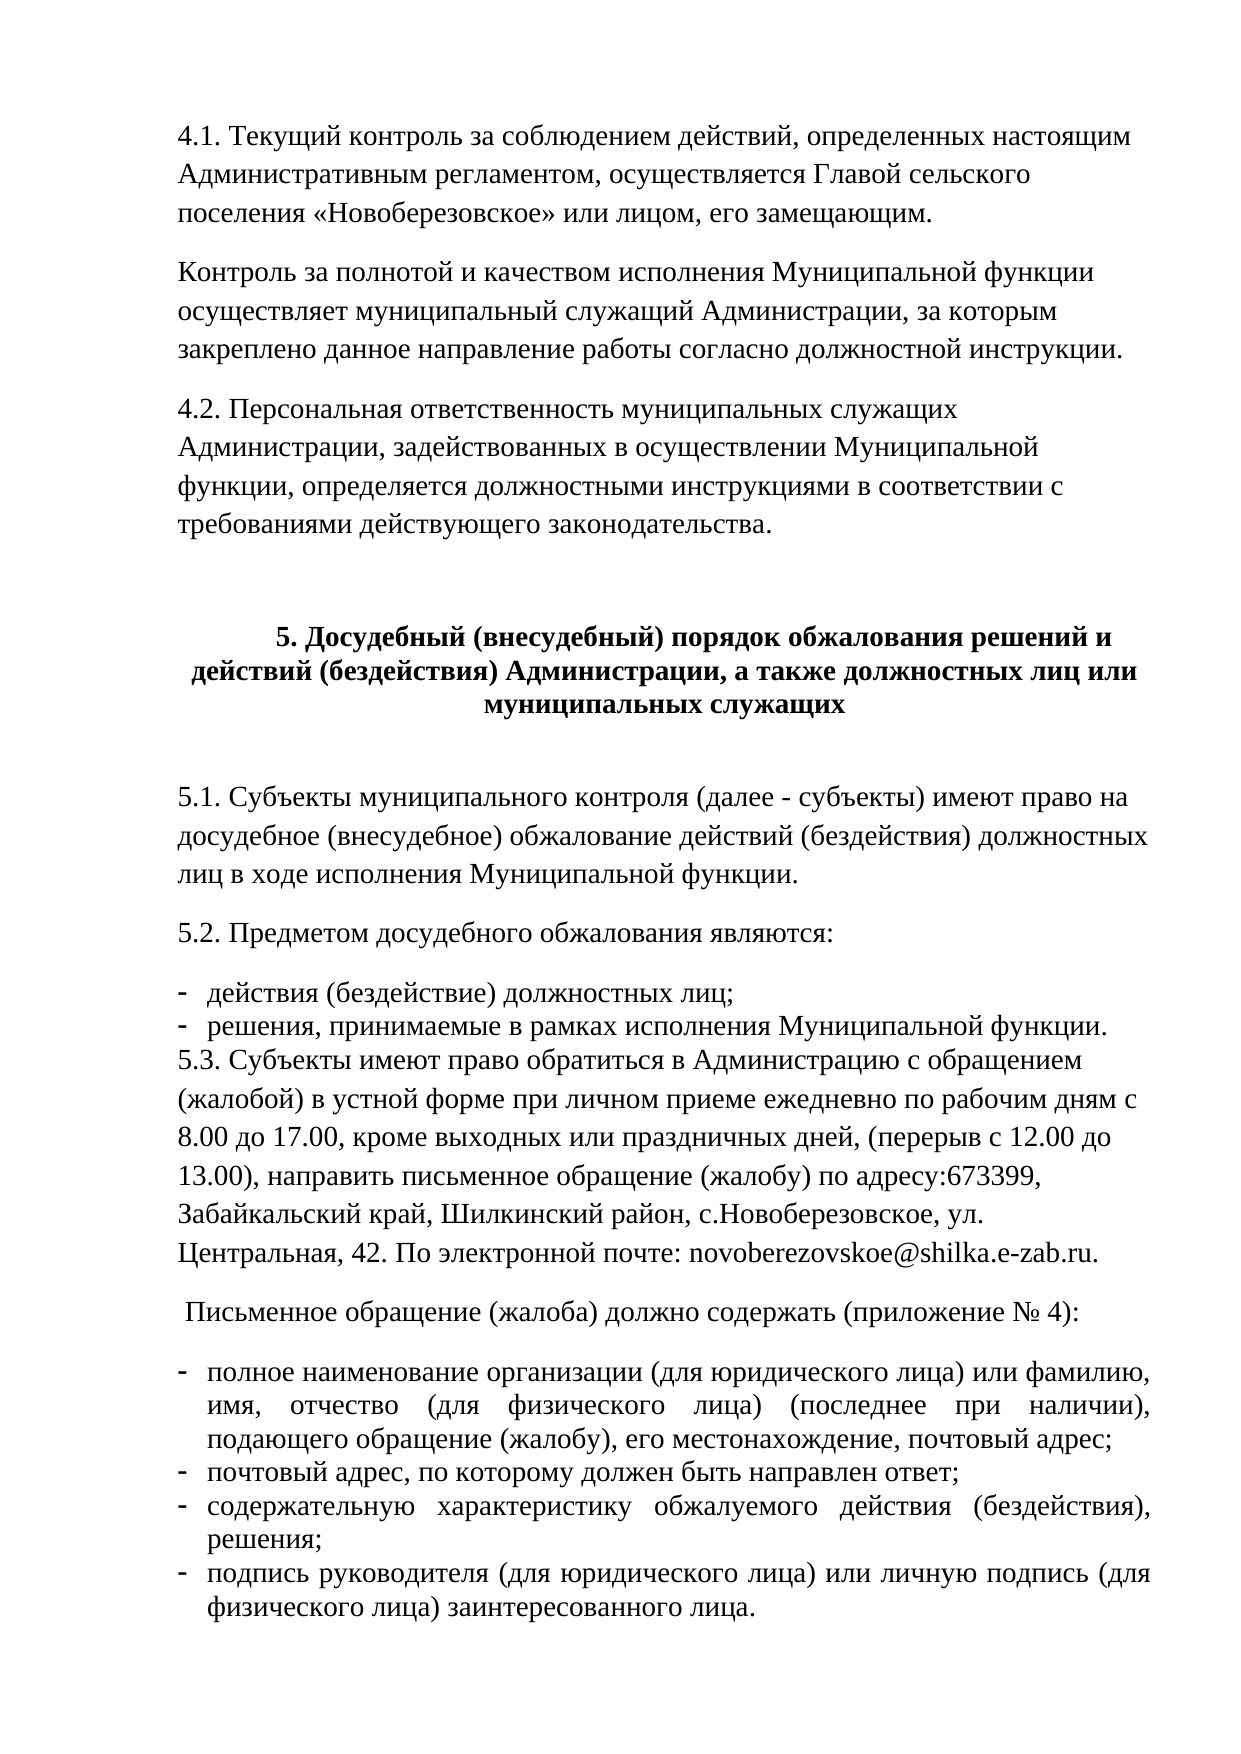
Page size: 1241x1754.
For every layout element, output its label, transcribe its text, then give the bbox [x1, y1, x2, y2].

text 5.1. Субъекты муниципального контроля (далее - субъекты) имеют право на досудебное (внесудебное) обжалование действий (бездействия) должностных лиц в ходе исполнения Муниципальной функции. [177, 779, 1152, 890]
text 4.1. Текущий контроль за соблюдением действий, определенных настоящим Административным регламентом, осуществляется Главой сельского поселения «Новоберезовское» или лицом, его замещающим. [177, 118, 1152, 229]
list полное наименование организации (для юридического лица) или фамилию, имя, отчество (для физического лица) (последнее при наличии), подающего обращение (жалобу), его местонахождение, почтовый адрес; [177, 1354, 1152, 1454]
list содержательную характеристику обжалуемого действия (бездействия), решения; [177, 1488, 1152, 1555]
text 5.2. Предметом досудебного обжалования являются: [177, 916, 1152, 949]
list действия (бездействие) должностных лиц; [177, 975, 1152, 1008]
text Письменное обращение (жалоба) должно содержать (приложение № 4): [177, 1294, 1152, 1328]
list решения, принимаемые в рамках исполнения Муниципальной функции. [177, 1008, 1152, 1042]
text 5.3. Субъекты имеют право обратиться в Администрацию с обращением (жалобой) в устной форме при личном приеме ежедневно по рабочим дням с 8.00 до 17.00, кроме выходных или праздничных дней, (перерыв с 12.00 до 13.00), направить письменное обращение (жалобу) по адресу:673399, Забайкальский край, Шилкинский район, с.Новоберезовское, ул. Центральная, 42. По электронной почте: novoberezovskoe@shilka.e-zab.ru. [177, 1042, 1152, 1268]
text 4.2. Персональная ответственность муниципальных служащих Администрации, задействованных в осуществлении Муниципальной функции, определяется должностными инструкциями в соответствии с требованиями действующего законодательства. [177, 391, 1152, 540]
list подпись руководителя (для юридического лица) или личную подпись (для физического лица) заинтересованного лица. [177, 1555, 1152, 1622]
list почтовый адрес, по которому должен быть направлен ответ; [177, 1454, 1152, 1488]
text Контроль за полнотой и качеством исполнения Муниципальной функции осуществляет муниципальный служащий Администрации, за которым закреплено данное направление работы согласно должностной инструкции. [177, 254, 1152, 365]
subtitle 5. Досудебный (внесудебный) порядок обжалования решений и действий (бездействия) Администрации, а также должностных лиц или муниципальных служащих [177, 619, 1152, 720]
